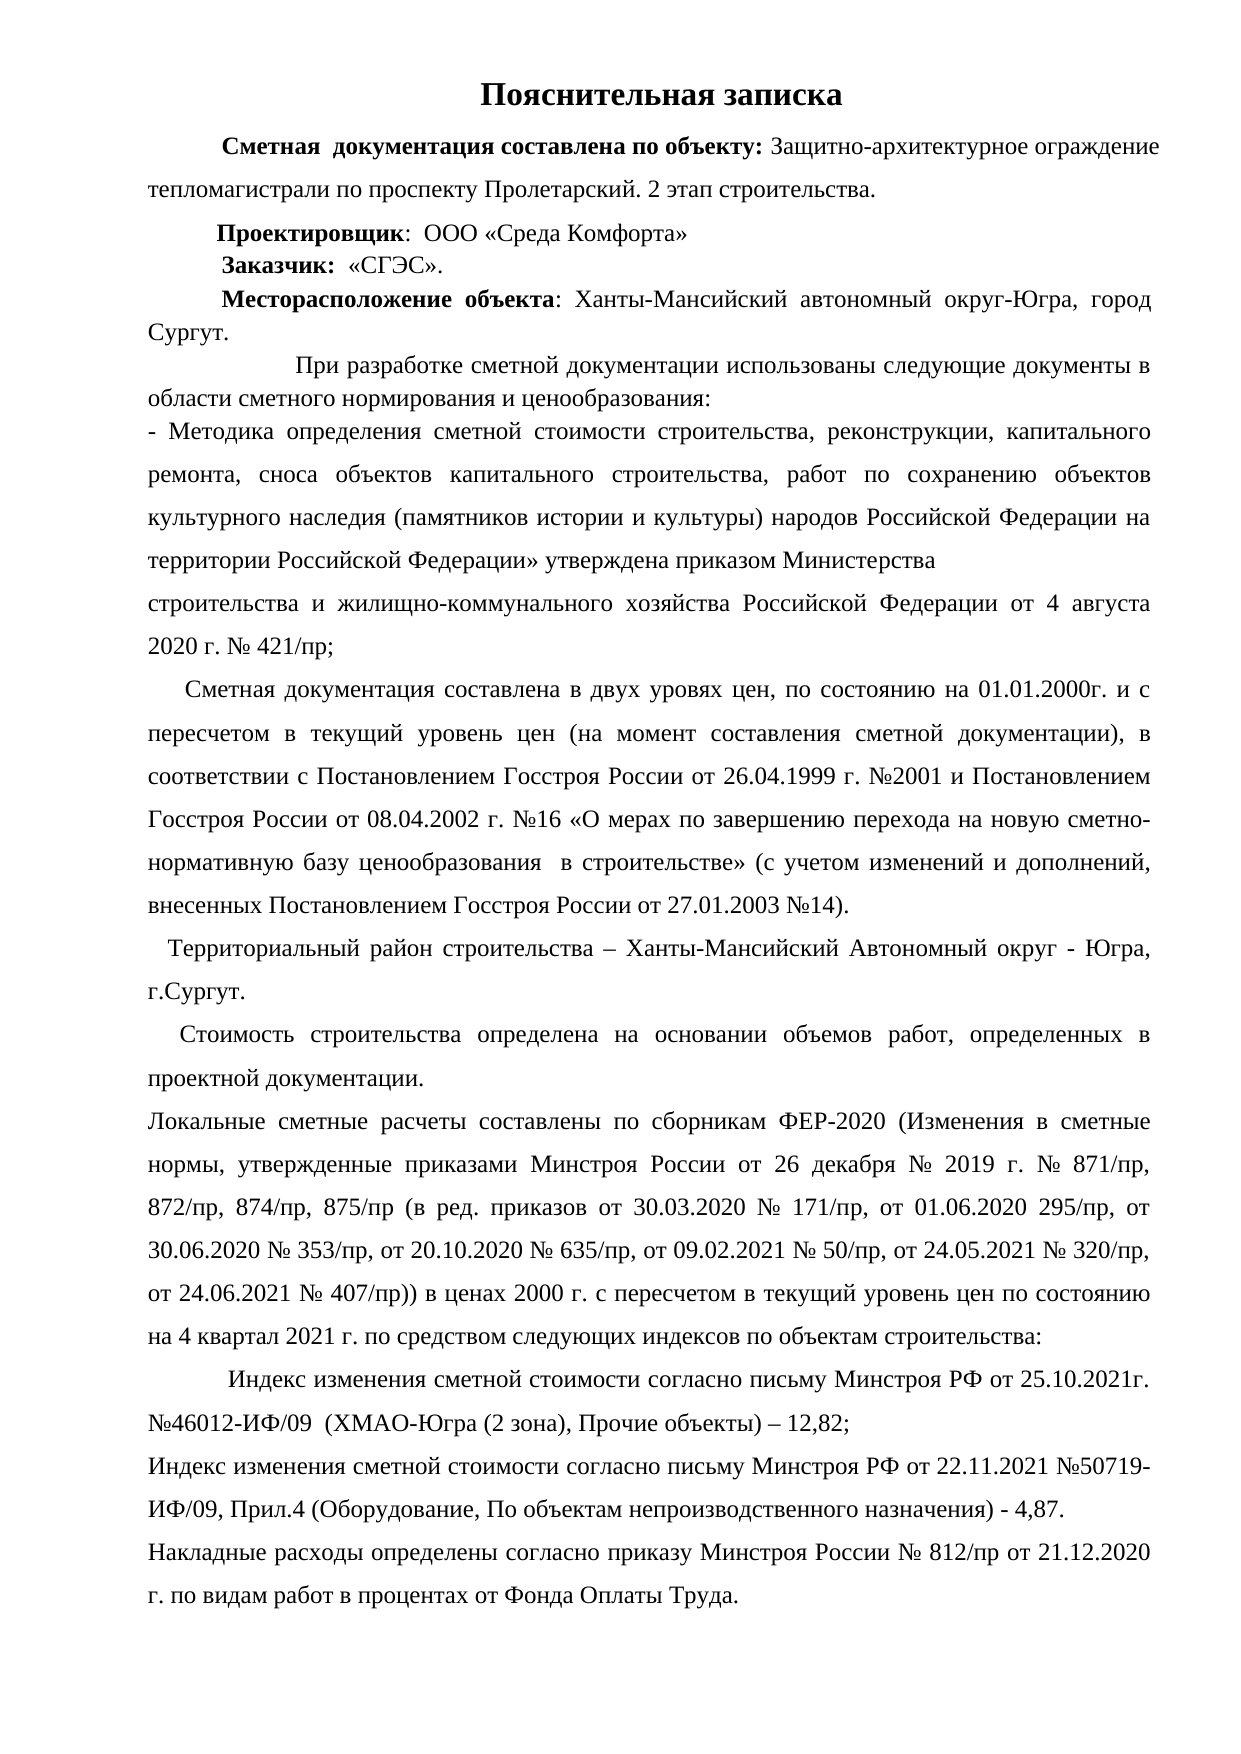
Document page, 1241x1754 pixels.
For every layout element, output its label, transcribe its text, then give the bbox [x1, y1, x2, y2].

text Заказчик: «СГЭС». [148, 251, 1193, 279]
text Территориальный район строительства – Ханты-Мансийский Автономный округ - Югра, г.Сургут. [148, 933, 1152, 1005]
text Сметная документация составлена по объекту: Защитно-архитектурное ограждение тепломагистрали по проспекту Пролетарский. 2 этап строительства. [148, 131, 1193, 203]
text Индекс изменения сметной стоимости согласно письму Минстроя РФ от 25.10.2021г. №46012-ИФ/09 (ХМАО-Югра (2 зона), Прочие объекты) – 12,82; [148, 1364, 1152, 1436]
text Сметная документация составлена в двух уровях цен, по состоянию на 01.01.2000г. и с пересчетом в текущий уровень цен (на момент составления сметной документации), в соответствии с Постановлением Госстроя России от 26.04.1999 г. №2001 и Постановлением Госстроя России от 08.04.2002 г. №16 «О мерах по завершению перехода на новую сметно-нормативную базу ценообразования в строительстве» (с учетом изменений и дополнений, внесенных Постановлением Госстроя России от 27.01.2003 №14). [148, 674, 1152, 919]
text Локальные сметные расчеты составлены по сборникам ФЕР-2020 (Изменения в сметные нормы, утвержденные приказами Минстроя России от 26 декабря № 2019 г. № 871/пр, 872/пр, 874/пр, 875/пр (в ред. приказов от 30.03.2020 № 171/пр, от 01.06.2020 295/пр, от 30.06.2020 № 353/пр, от 20.10.2020 № 635/пр, от 09.02.2021 № 50/пр, от 24.05.2021 № 320/пр, от 24.06.2021 № 407/пр)) в ценах 2000 г. с пересчетом в текущий уровень цен по состоянию на 4 квартал 2021 г. по средством следующих индексов по объектам строительства: [148, 1106, 1152, 1350]
text Пояснительная записка [480, 74, 1152, 112]
text Накладные расходы определены согласно приказу Минстроя России № 812/пр от 21.12.2020 г. по видам работ в процентах от Фонда Оплаты Труда. [148, 1537, 1152, 1609]
text строительства и жилищно-коммунального хозяйства Российской Федерации от 4 августа 2020 г. № 421/пр; [148, 588, 1152, 660]
text При разработке сметной документации использованы следующие документы в области сметного нормирования и ценообразования: [148, 350, 1152, 411]
text - Методика определения сметной стоимости строительства, реконструкции, капитального ремонта, сноса объектов капитального строительства, работ по сохранению объектов культурного наследия (памятников истории и культуры) народов Российской Федерации на территории Российской Федерации» утверждена приказом Министерства [148, 416, 1152, 574]
text Индекс изменения сметной стоимости согласно письму Минстроя РФ от 22.11.2021 №50719-ИФ/09, Прил.4 (Оборудование, По объектам непроизводственного назначения) - 4,87. [148, 1451, 1152, 1523]
text Месторасположение объекта: Ханты-Мансийский автономный округ-Югра, город Сургут. [148, 284, 1152, 345]
text Стоимость строительства определена на основании объемов работ, определенных в проектной документации. [148, 1019, 1152, 1091]
text Проектировщик: ООО «Среда Комфорта» [148, 218, 1193, 246]
